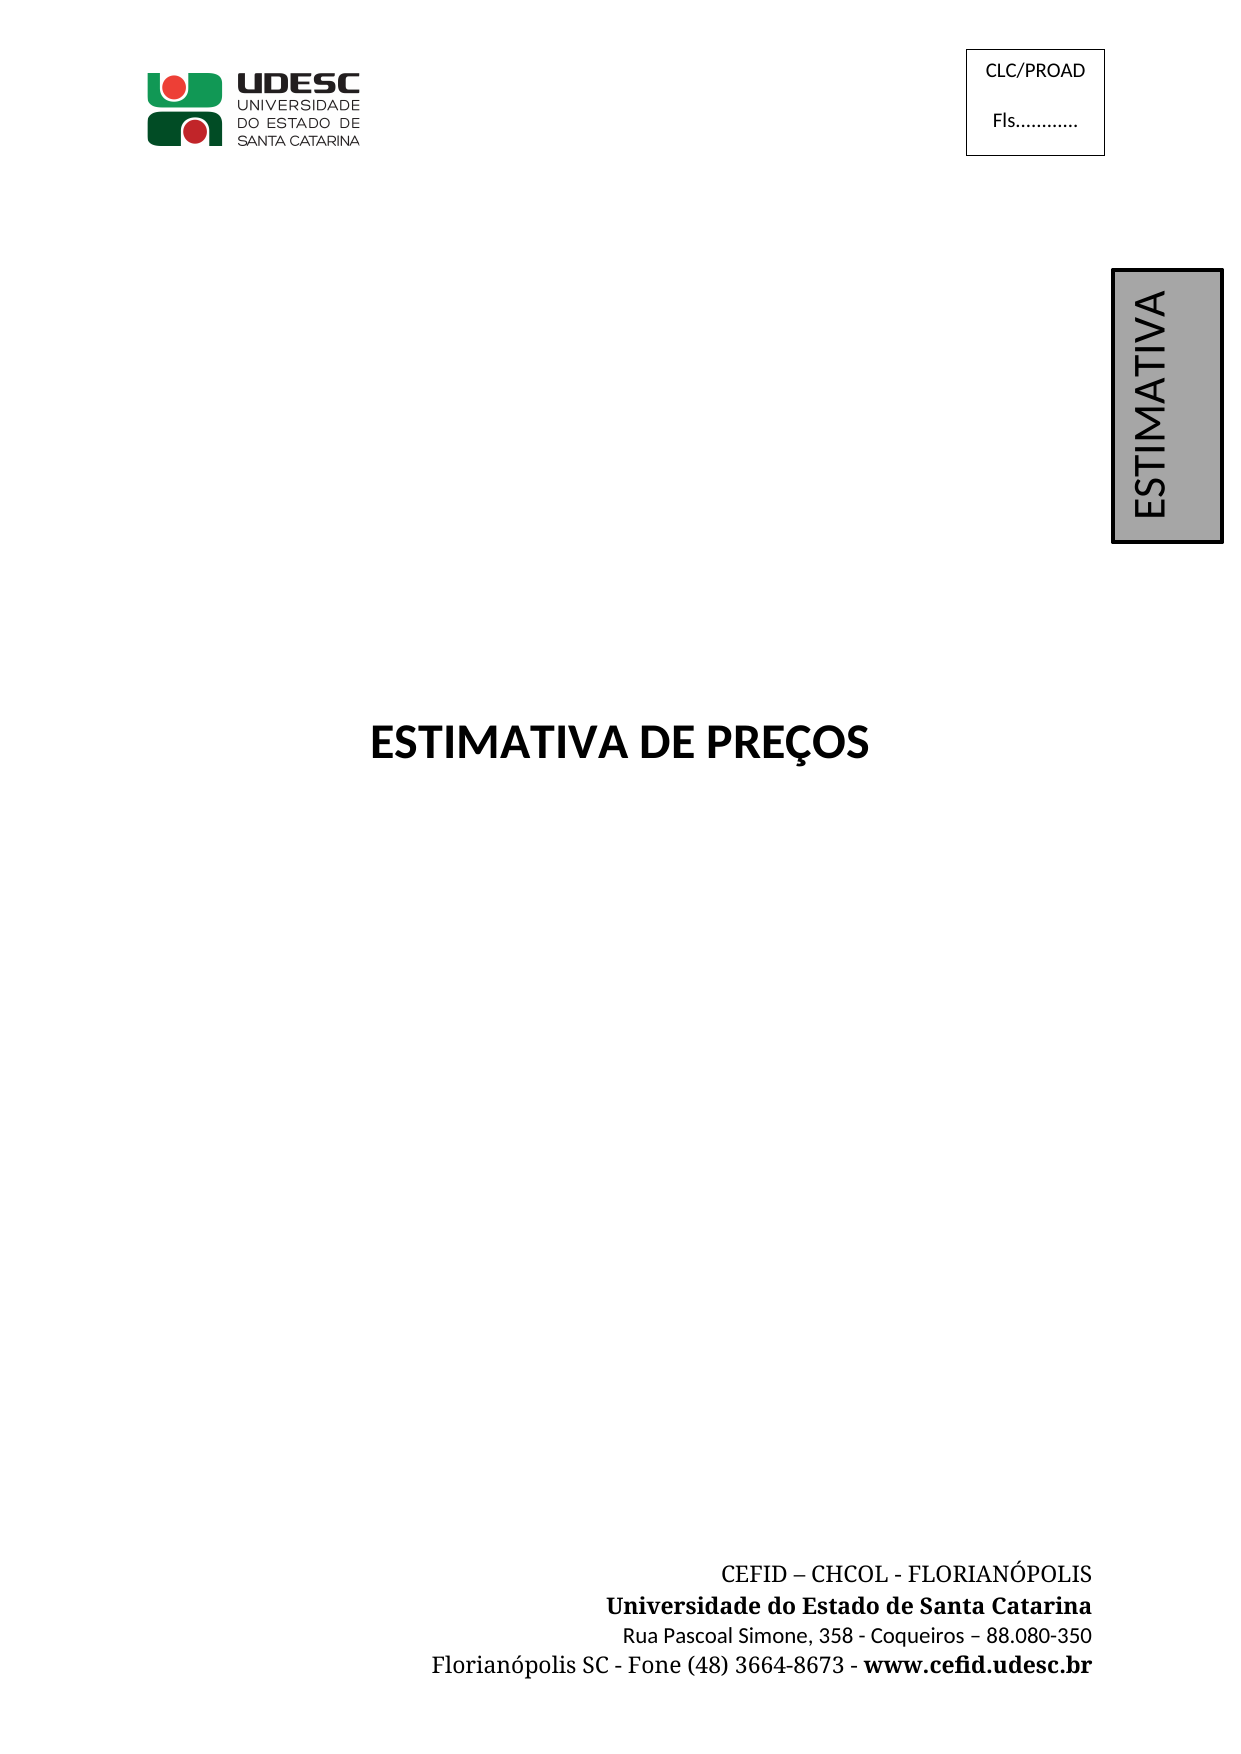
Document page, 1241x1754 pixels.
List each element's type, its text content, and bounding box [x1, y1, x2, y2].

text ESTIMATIVA DE PREÇOS [148, 710, 1092, 771]
picture [147, 73, 360, 146]
